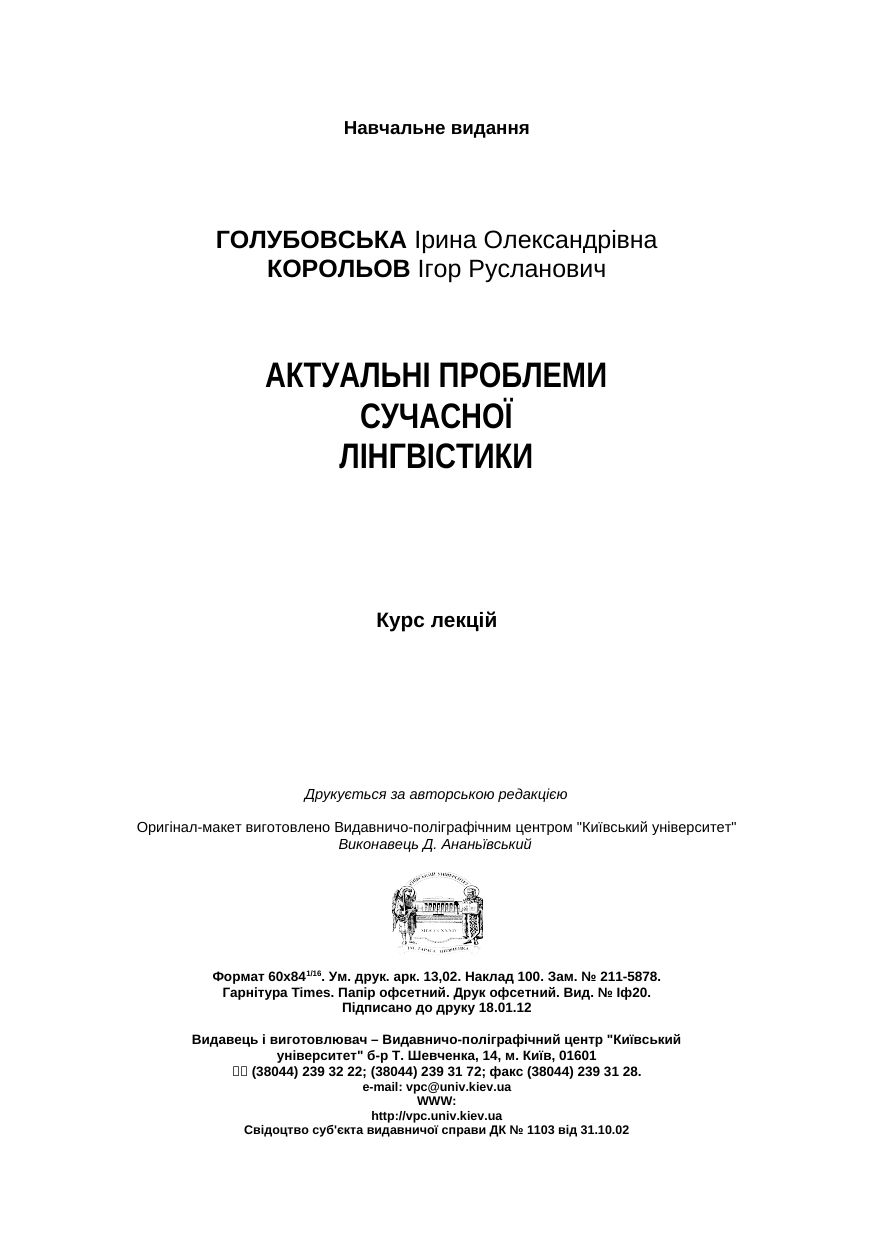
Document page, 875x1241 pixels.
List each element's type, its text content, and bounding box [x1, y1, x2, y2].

text Свідоцтво суб'єкта видавничої справи ДК № 1103 від 31.10.02 [123, 1123, 750, 1137]
text Друкується за авторською редакцією [123, 785, 750, 802]
text  (38044) 239 32 22; (38044) 239 31 72; факс (38044) 239 31 28. [123, 1064, 750, 1079]
text Видавець і виготовлювач – Видавничо-поліграфічний центр "Київський університет" б-р Т. Шевченка, 14, м. Київ, 01601 [147, 1032, 726, 1063]
text КОРОЛЬОВ Ігор Русланович [123, 254, 750, 282]
text ГОЛУБОВСЬКА Ірина Олександрівна [123, 225, 750, 254]
text Курс лекцій [314, 608, 559, 632]
text e-mail: vpc@univ.kiev.ua WWW: http://vpc.univ.kiev.ua [350, 1079, 523, 1123]
text Гарнітура Times. Папір офсетний. Друк офсетний. Вид. № Іф20. [123, 984, 750, 1000]
text Навчальне видання [314, 117, 559, 139]
picture [391, 872, 483, 955]
text Оригінал-макет виготовлено Видавничо-поліграфічним центром "Київський університет" [123, 819, 750, 836]
text Виконавець Д. Ананьївський [312, 836, 559, 852]
text Підписано до друку 18.01.12 [314, 1000, 559, 1016]
text Формат 60х841/16. Ум. друк. арк. 13,02. Наклад 100. Зам. № 211-5878. [123, 882, 750, 984]
text АКТУАЛЬНІ ПРОБЛЕМИ СУЧАСНОЇ ЛІНГВІСТИКИ [259, 354, 613, 476]
